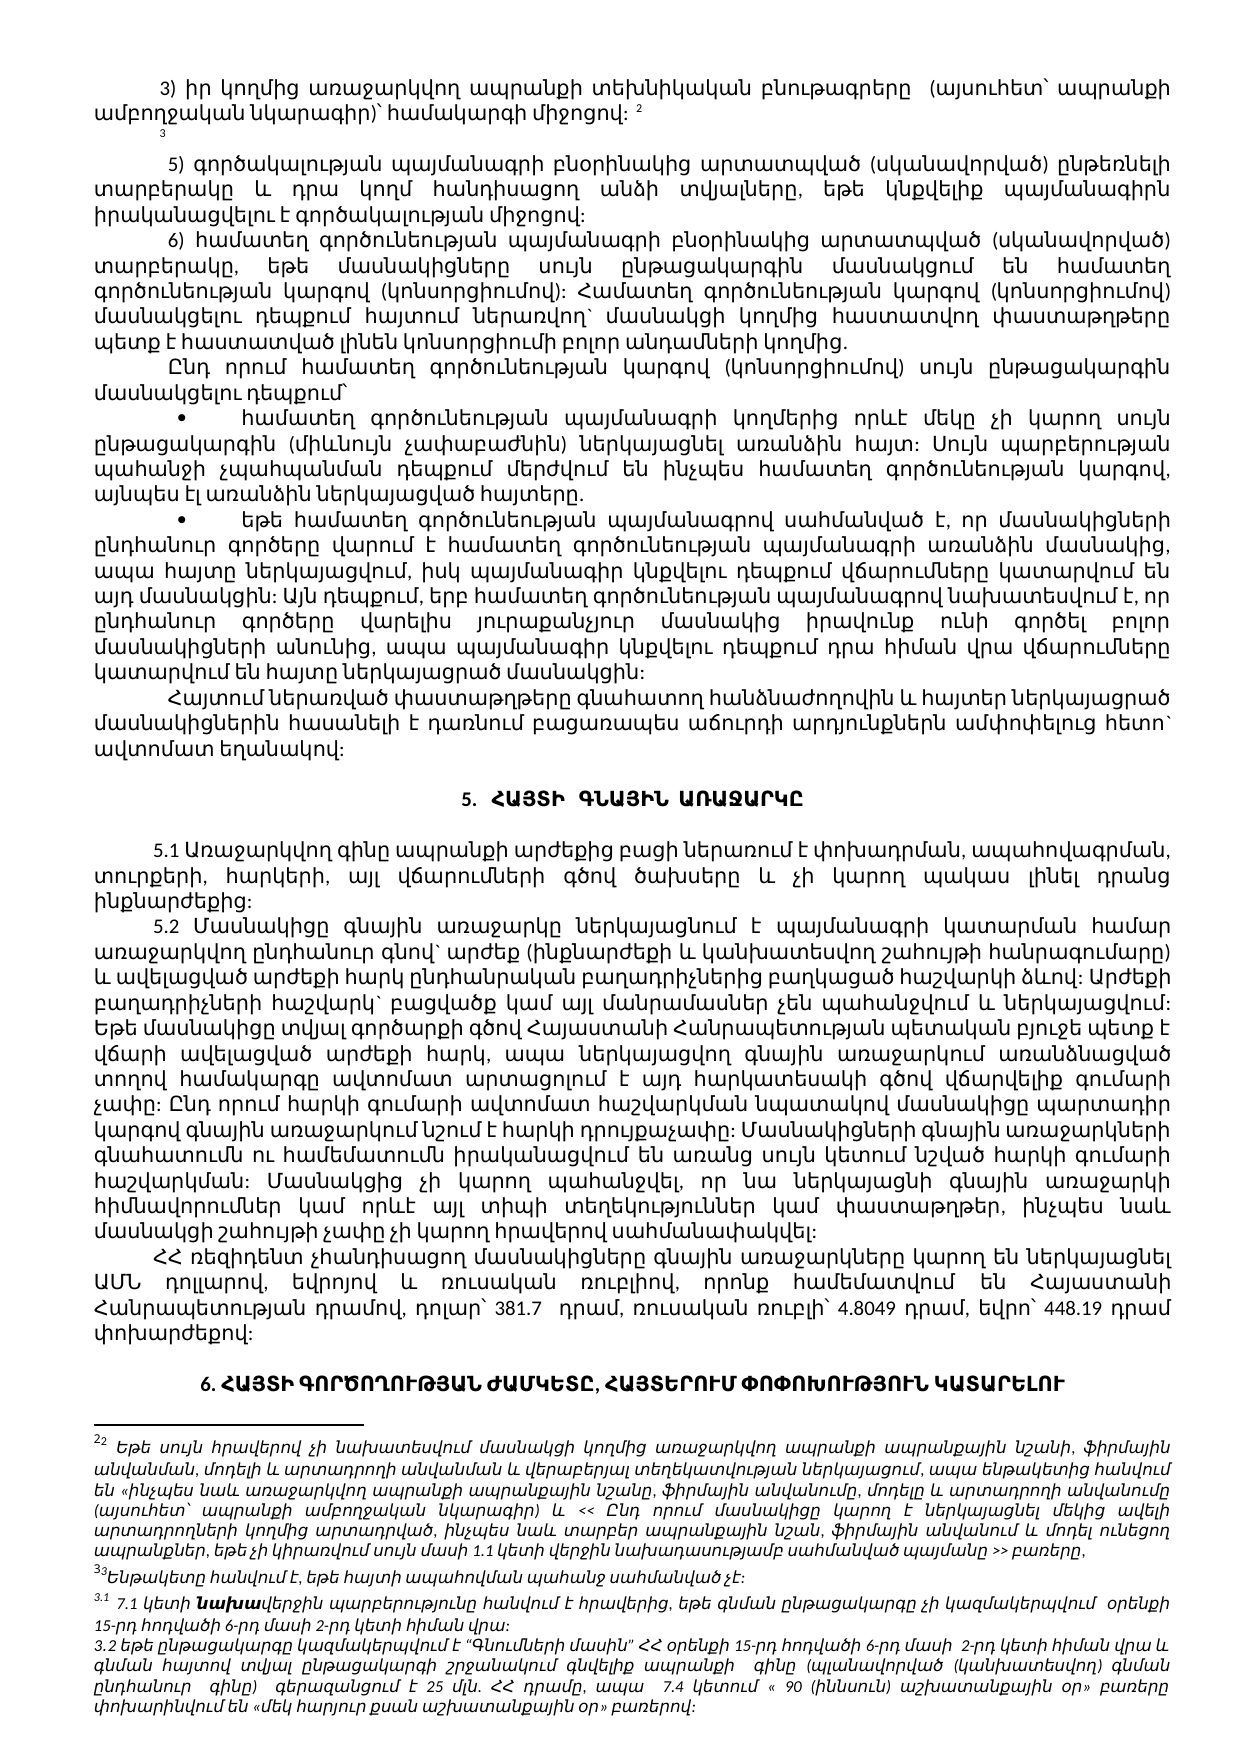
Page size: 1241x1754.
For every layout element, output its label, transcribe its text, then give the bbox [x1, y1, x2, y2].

text ՀՀ ռեզիդենտ չհանդիսացող մասնակիցները գնային առաջարկները կարող են ներկայացնել ԱՄՆ դոլլարով, եվրոյով և ռուսական ռուբլիով, որոնք համեմատվում են Հայաստանի Հանրապետության դրամով, դոլար՝ 381.7 դրամ, ռուսական ռուբլի՝ 4.8049 դրամ, եվրո՝ 448.19 դրամ փոխարժեքով: [94, 1244, 1171, 1346]
text 6) համատեղ գործունեության պայմանագրի բնօրինակից արտատպված (սկանավորված) տարբերակը, եթե մասնակիցները սույն ընթացակարգին մասնակցում են համատեղ գործունեության կարգով (կոնսորցիումով): Համատեղ գործունեության կարգով (կոնսորցիումով) մասնակցելու դեպքում հայտում ներառվող` մասնակցի կողմից հաստատվող փաստաթղթերը պետք է հաստատված լինեն կոնսորցիումի բոլոր անդամների կողմից. [94, 227, 1171, 354]
list եթե համատեղ գործունեության պայմանագրով սահմանված է, որ մասնակիցների ընդհանուր գործերը վարում է համատեղ գործունեության պայմանագրի առանձին մասնակից, ապա հայտը ներկայացվում, իսկ պայմանագիր կնքվելու դեպքում վճարումները կատարվում են այդ մասնակցին: Այն դեպքում, երբ համատեղ գործունեության պայմանագրով նախատեսվում է, որ ընդհանուր գործերը վարելիս յուրաքանչյուր մասնակից իրավունք ունի գործել բոլոր մասնակիցների անունից, ապա պայմանագիր կնքվելու դեպքում դրա հիման վրա վճարումները կատարվում են հայտը ներկայացրած մասնակցին: [94, 507, 1171, 685]
text 6. ՀԱՅՏԻ ԳՈՐԾՈՂՈՒԹՅԱՆ ԺԱՄԿԵՏԸ, ՀԱՅՏԵՐՈՒՄ ՓՈՓՈԽՈՒԹՅՈՒՆ ԿԱՏԱՐԵԼՈՒ [94, 1371, 1171, 1397]
text 3 [94, 126, 1171, 151]
text Հայտում ներառված փաստաթղթերը գնահատող հանձնաժողովին և հայտեր ներկայացրած մասնակիցներին հասանելի է դառնում բացառապես աճուրդի արդյունքներն ամփոփելուց հետո` ավտոմատ եղանակով: [94, 685, 1171, 761]
text 3) իր կողմից առաջարկվող ապրանքի տեխնիկական բնութագրերը (այսուհետ՝ ապրանքի ամբողջական նկարագիր)՝ համակարգի միջոցով: 2 [94, 75, 1171, 126]
text 5. ՀԱՅՏԻ ԳՆԱՅԻՆ ԱՌԱՋԱՐԿԸ [94, 787, 1171, 812]
text 5.1 Առաջարկվող գինը ապրանքի արժեքից բացի ներառում է փոխադրման, ապահովագրման, տուրքերի, հարկերի, այլ վճարումների գծով ծախսերը և չի կարող պակաս լինել դրանց ինքնարժեքից: [94, 837, 1171, 914]
text Ընդ որում համատեղ գործունեության կարգով (կոնսորցիումով) սույն ընթացակարգին մասնակցելու դեպքում՝ [94, 354, 1171, 405]
list համատեղ գործունեության պայմանագրի կողմերից որևէ մեկը չի կարող սույն ընթացակարգին (միևնույն չափաբաժնին) ներկայացնել առանձին հայտ: Սույն պարբերության պահանջի չպահպանման դեպքում մերժվում են ինչպես համատեղ գործունեության կարգով, այնպես էլ առանձին ներկայացված հայտերը. [94, 405, 1171, 507]
text 5) գործակալության պայմանագրի բնօրինակից արտատպված (սկանավորված) ընթեռնելի տարբերակը և դրա կողմ հանդիսացող անձի տվյալները, եթե կնքվելիք պայմանագիրն իրականացվելու է գործակալության միջոցով: [94, 151, 1171, 227]
text 5.2 Մասնակիցը գնային առաջարկը ներկայացնում է պայմանագրի կատարման համար առաջարկվող ընդհանուր գնով` արժեք (ինքնարժեքի և կանխատեսվող շահույթի հանրագումարը) և ավելացված արժեքի հարկ ընդհանրական բաղադրիչներից բաղկացած հաշվարկի ձևով: Արժեքի բաղադրիչների հաշվարկ` բացվածք կամ այլ մանրամասներ չեն պահանջվում և ներկայացվում: Եթե մասնակիցը տվյալ գործարքի գծով Հայաստանի Հանրապետության պետական բյուջե պետք է վճարի ավելացված արժեքի հարկ, ապա ներկայացվող գնային առաջարկում առանձնացված տողով համակարգը ավտոմատ արտացոլում է այդ հարկատեսակի գծով վճարվելիք գումարի չափը: Ընդ որում հարկի գումարի ավտոմատ հաշվարկման նպատակով մասնակիցը պարտադիր կարգով գնային առաջարկում նշում է հարկի դրույքաչափը: Մասնակիցների գնային առաջարկների գնահատումն ու համեմատումն իրականացվում են առանց սույն կետում նշված հարկի գումարի հաշվարկման: Մասնակցից չի կարող պահանջվել, որ նա ներկայացնի գնային առաջարկի հիմնավորումներ կամ որևէ այլ տիպի տեղեկություններ կամ փաստաթղթեր, ինչպես նաև մասնակցի շահույթի չափը չի կարող հրավերով սահմանափակվել: [94, 914, 1171, 1244]
